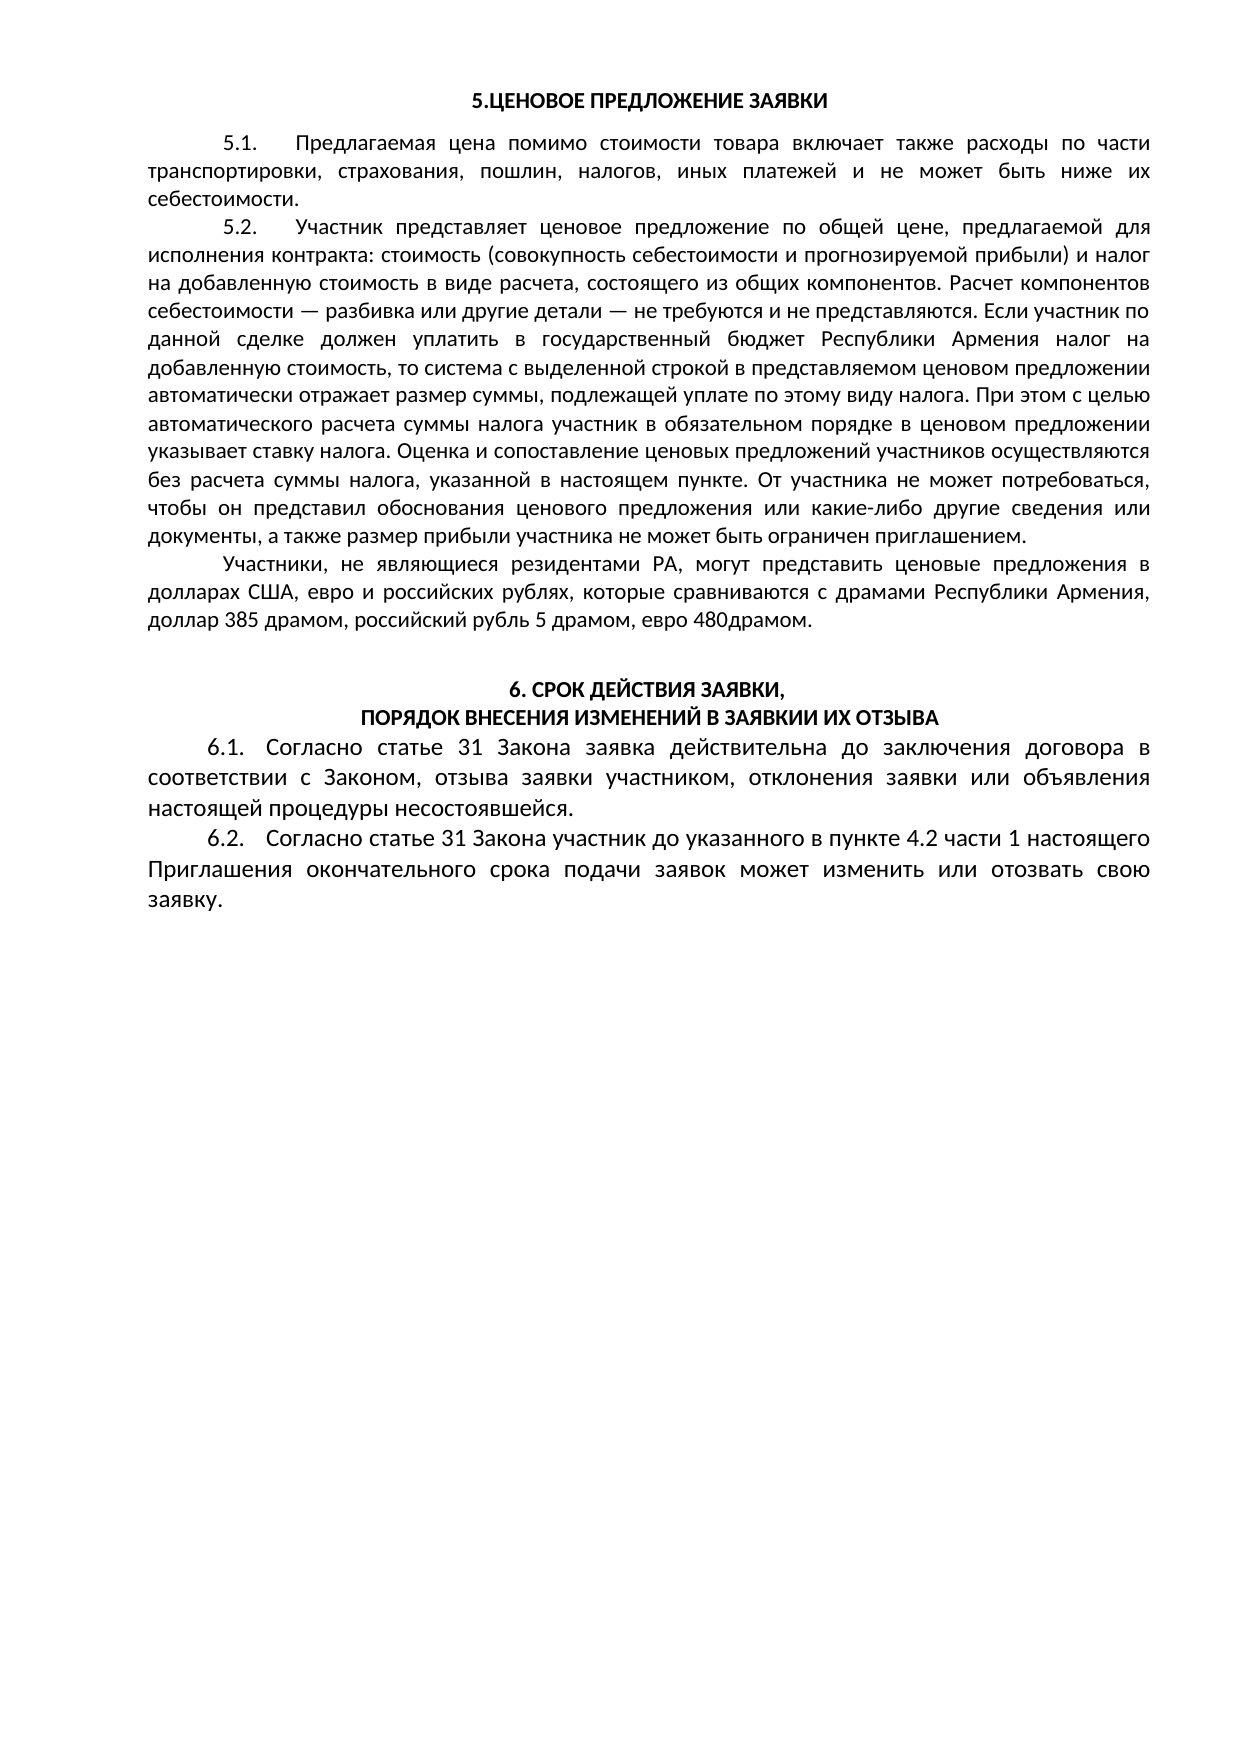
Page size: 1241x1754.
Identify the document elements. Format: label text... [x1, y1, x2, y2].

text 5.1. Предлагаемая цена помимо стоимости товара включает также расходы по части транспортировки, страхования, пошлин, налогов, иных платежей и не может быть ниже их себестоимости. [148, 128, 1152, 212]
text 6. СРОК ДЕЙСТВИЯ ЗАЯВКИ, ПОРЯДОК ВНЕСЕНИЯ ИЗМЕНЕНИЙ В ЗАЯВКИИ ИХ ОТЗЫВА [207, 675, 1093, 731]
text 5.2. Участник представляет ценовое предложение по общей цене, предлагаемой для исполнения контракта: стоимость (совокупность себестоимости и прогнозируемой прибыли) и налог на добавленную стоимость в виде расчета, состоящего из общих компонентов. Расчет компонентов себестоимости — разбивка или другие детали — не требуются и не представляются. Если участник по данной сделке должен уплатить в государственный бюджет Республики Армения налог на добавленную стоимость, то система с выделенной строкой в представляемом ценовом предложении автоматически отражает размер суммы, подлежащей уплате по этому виду налога. При этом с целью автоматического расчета суммы налога участник в обязательном порядке в ценовом предложении указывает ставку налога. Оценка и сопоставление ценовых предложений участников осуществляются без расчета суммы налога, указанной в настоящем пункте. От участника не может потребоваться, чтобы он представил обоснования ценового предложения или какие-либо другие сведения или документы, а также размер прибыли участника не может быть ограничен приглашением. [148, 212, 1152, 549]
text Участники, не являющиеся резидентами РА, могут представить ценовые предложения в долларах США, евро и российских рублях, которые сравниваются с драмами Республики Армения, доллар 385 драмом, российский рубль 5 драмом, евро 480драмом. [148, 549, 1152, 633]
text 6.1. Согласно статье 31 Закона заявка действительна до заключения договора в соответствии с Законом, отзыва заявки участником, отклонения заявки или объявления настоящей процедуры несостоявшейся. [148, 731, 1152, 822]
text 6.2. Согласно статье 31 Закона участник до указанного в пункте 4.2 части 1 настоящего Приглашения окончательного срока подачи заявок может изменить или отозвать свою заявку. [148, 822, 1152, 914]
text 5.ЦЕНОВОЕ ПРЕДЛОЖЕНИЕ ЗАЯВКИ [148, 86, 1152, 114]
